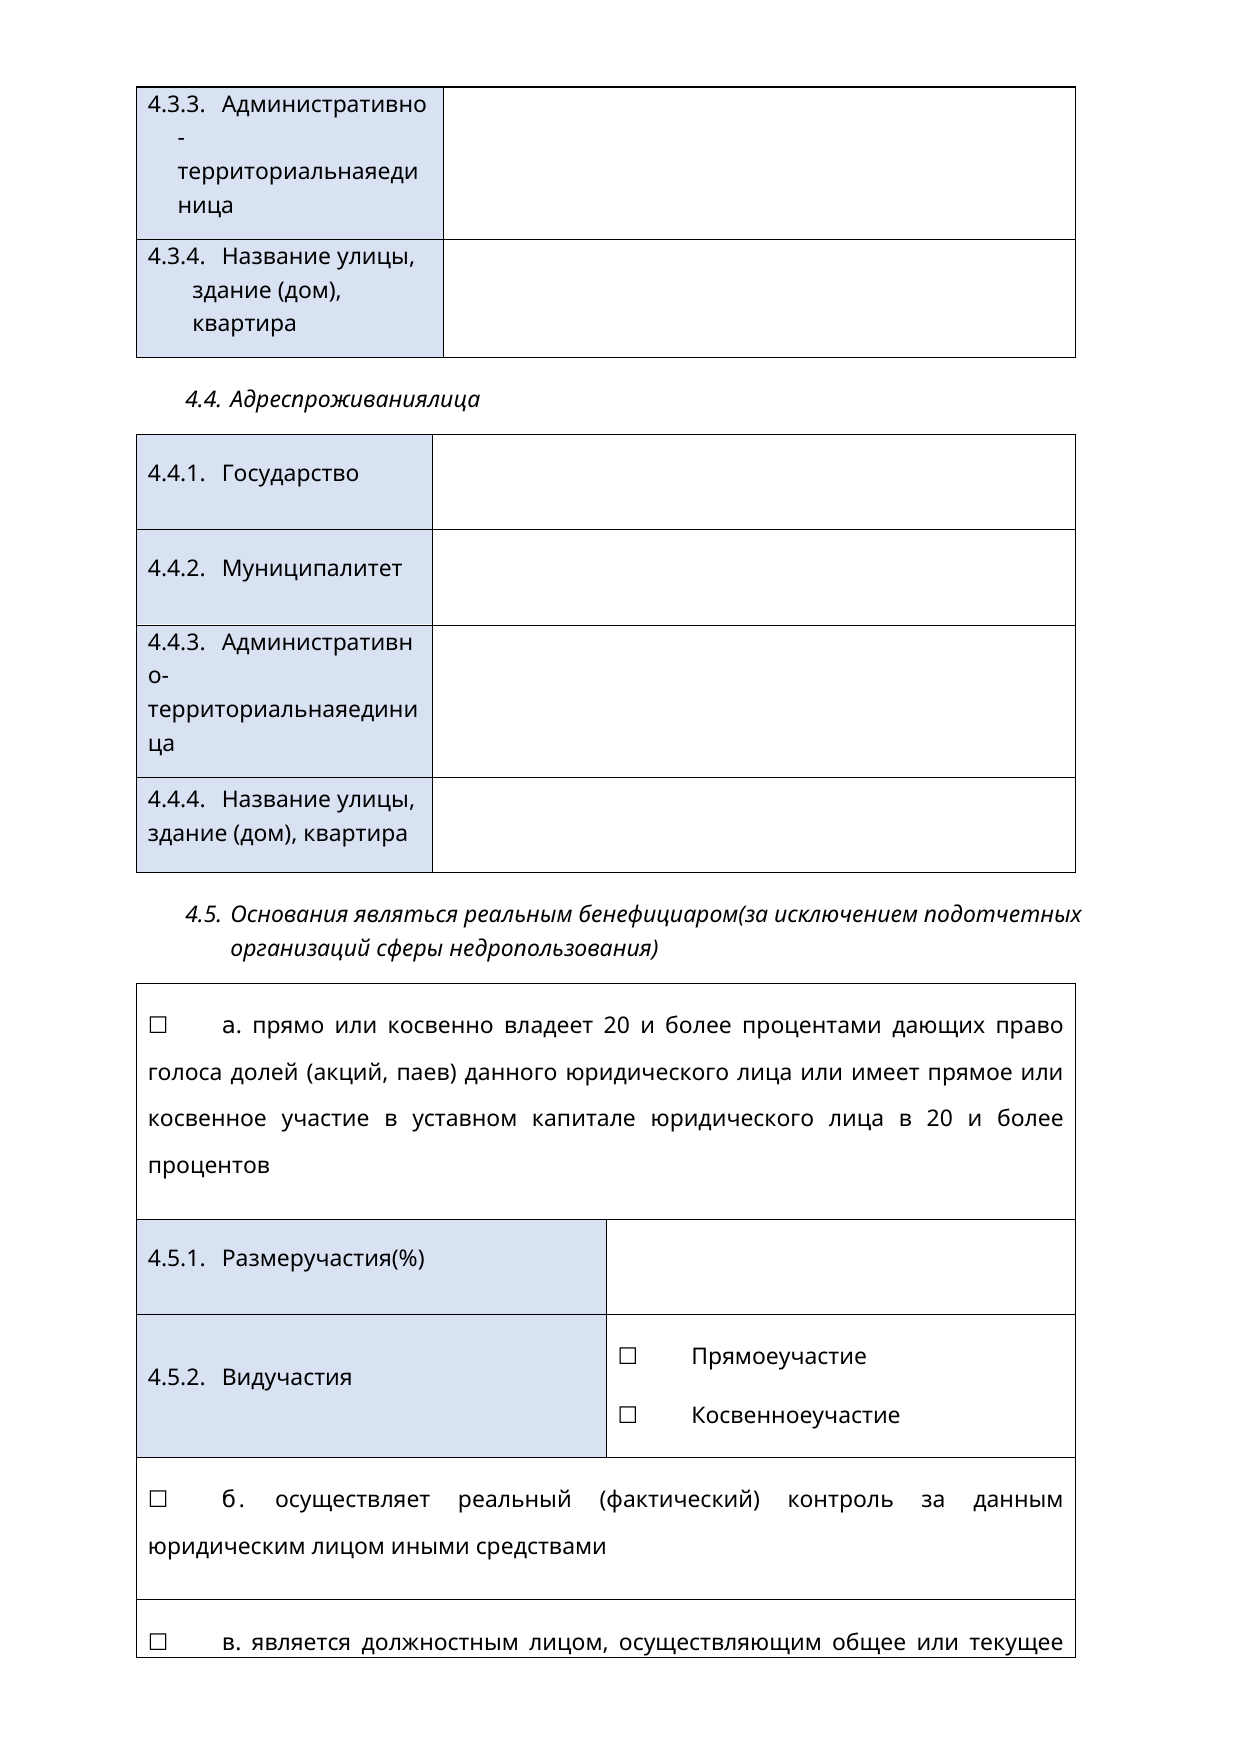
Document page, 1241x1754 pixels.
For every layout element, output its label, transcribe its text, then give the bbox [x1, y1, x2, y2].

table_cell Размеручастия(%) [137, 1220, 606, 1314]
table_cell [433, 530, 1075, 624]
list Основания являться реальным бенефициаром(за исключением подотчетных организаций сферы недропользования) [185, 898, 1152, 963]
table_header ☐ а. прямо или косвенно владеет 20 и более процентами дающих право голоса долей (акций, паев) данного юридического лица или имеет прямое или косвенное участие в уставном капитале юридического лица в 20 и более процентов [137, 984, 1075, 1218]
table_cell Административно-территориальнаяединица [137, 88, 443, 239]
table_cell [433, 778, 1075, 872]
table_cell [607, 1220, 1075, 1314]
table_cell [444, 88, 1075, 239]
table_cell Видучастия [137, 1315, 606, 1457]
table_cell ☐ б․ осуществляет реальный (фактический) контроль за данным юридическим лицом иными средствами [137, 1458, 1075, 1599]
table_cell Название улицы, здание (дом), квартира [137, 778, 432, 872]
list Адреспроживаниялица [185, 383, 1152, 414]
table_cell Название улицы, здание (дом), квартира [137, 240, 443, 357]
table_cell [137, 1600, 1075, 1657]
table_cell [433, 626, 1075, 777]
table_header Государство [137, 435, 432, 529]
table_cell ☐ Прямоеучастие ☐ Косвенноеучастие [607, 1315, 1075, 1457]
table_cell [444, 240, 1075, 357]
table_cell Административно-территориальнаяединица [137, 626, 432, 777]
table_cell Муниципалитет [137, 530, 432, 624]
table_header [433, 435, 1075, 529]
